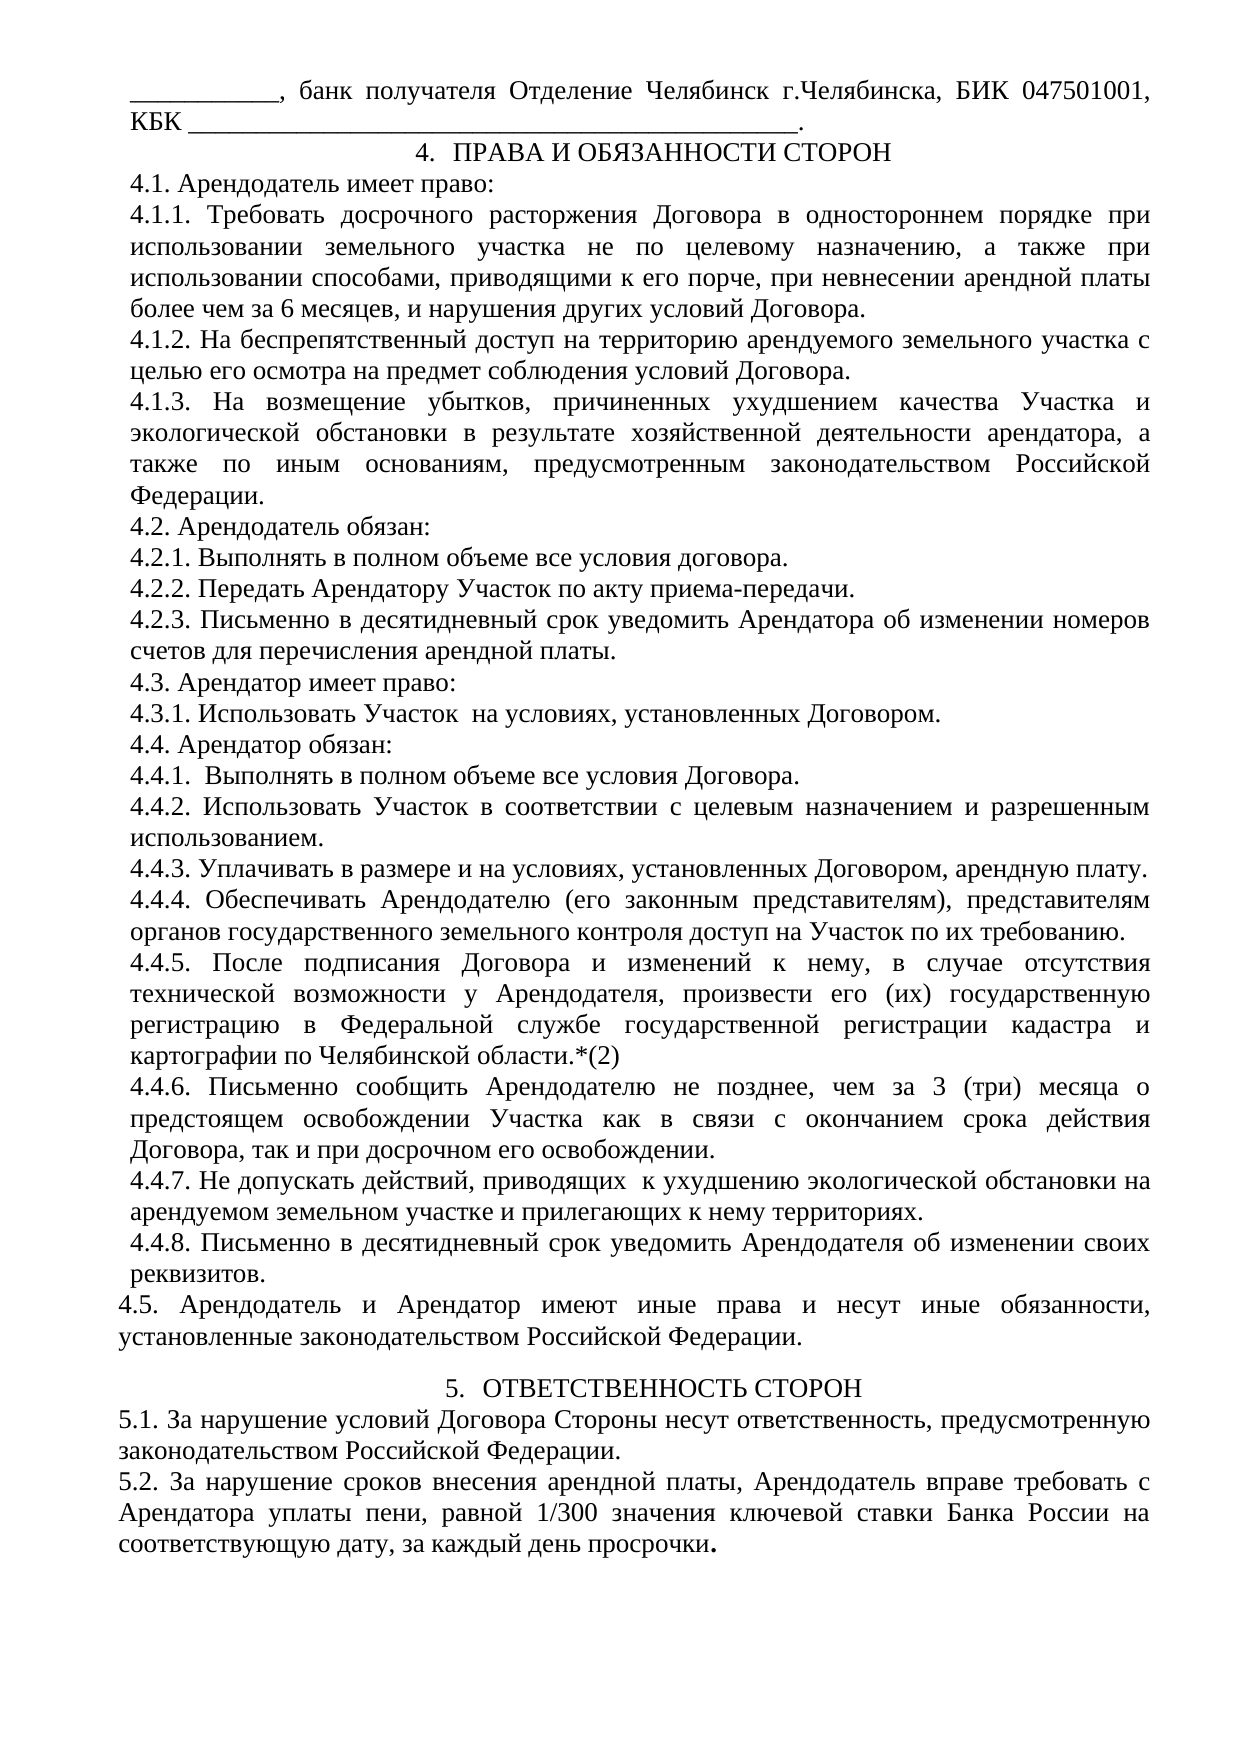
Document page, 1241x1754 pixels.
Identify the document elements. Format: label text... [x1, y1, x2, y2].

text 4.3. Арендатор имеет право: [130, 666, 1152, 697]
text 4.4.7. Не допускать действий, приводящих к ухудшению экологической обстановки на арендуемом земельном участке и прилегающих к нему территориях. [130, 1164, 1152, 1226]
text 4.2.3. Письменно в десятидневный срок уведомить Арендатора об изменении номеров счетов для перечисления арендной платы. [130, 603, 1152, 666]
text 4.1.1. Требовать досрочного расторжения Договора в одностороннем порядке при использовании земельного участка не по целевому назначению, а также при использовании способами, приводящими к его порче, при невнесении арендной платы более чем за 6 месяцев, и нарушения других условий Договора. [130, 198, 1152, 323]
text 4.4.1. Выполнять в полном объеме все условия Договора. [130, 759, 1152, 790]
text 4.1.2. На беспрепятственный доступ на территорию арендуемого земельного участка с целью его осмотра на предмет соблюдения условий Договора. [130, 323, 1152, 385]
text 4.3.1. Использовать Участок на условиях, установленных Договором. [130, 697, 1152, 728]
text 5.2. За нарушение сроков внесения арендной платы, Арендодатель вправе требовать с Арендатора уплаты пени, равной 1/300 значения ключевой ставки Банка России на соответствующую дату, за каждый день просрочки. [118, 1465, 1152, 1558]
text 4.5. Арендодатель и Арендатор имеют иные права и несут иные обязанности, установленные законодательством Российской Федерации. [118, 1288, 1152, 1351]
text 4.2.1. Выполнять в полном объеме все условия договора. [130, 541, 1152, 572]
list ПРАВА И ОБЯЗАННОСТИ СТОРОН [156, 136, 1152, 167]
text 4.4.5. После подписания Договора и изменений к нему, в случае отсутствия технической возможности у Арендодателя, произвести его (их) государственную регистрацию в Федеральной службе государственной регистрации кадастра и картографии по Челябинской области.*(2) [130, 946, 1152, 1071]
text 4.1.3. На возмещение убытков, причиненных ухудшением качества Участка и экологической обстановки в результате хозяйственной деятельности арендатора, а также по иным основаниям, предусмотренным законодательством Российской Федерации. [130, 385, 1152, 510]
text 5.1. За нарушение условий Договора Стороны несут ответственность, предусмотренную законодательством Российской Федерации. [118, 1403, 1152, 1465]
text 4.1. Арендодатель имеет право: [130, 167, 1152, 198]
text 4.4.4. Обеспечивать Арендодателю (его законным представителям), представителям органов государственного земельного контроля доступ на Участок по их требованию. [130, 884, 1152, 946]
text 4.4.3. Уплачивать в размере и на условиях, установленных Договором, арендную плату. [130, 852, 1152, 884]
text 4.4.2. Использовать Участок в соответствии с целевым назначением и разрешенным использованием. [130, 790, 1152, 852]
text 4.4.6. Письменно сообщить Арендодателю не позднее, чем за 3 (три) месяца о предстоящем освобождении Участка как в связи с окончанием срока действия Договора, так и при досрочном его освобождении. [130, 1071, 1152, 1164]
text 4.4.8. Письменно в десятидневный срок уведомить Арендодателя об изменении своих реквизитов. [130, 1226, 1152, 1288]
list ОТВЕТСТВЕННОСТЬ СТОРОН [156, 1372, 1152, 1403]
text 4.2.2. Передать Арендатору Участок по акту приема-передачи. [130, 572, 1152, 603]
text 4.4. Арендатор обязан: [130, 728, 1152, 759]
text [130, 74, 1152, 136]
text 4.2. Арендодатель обязан: [130, 510, 1152, 541]
